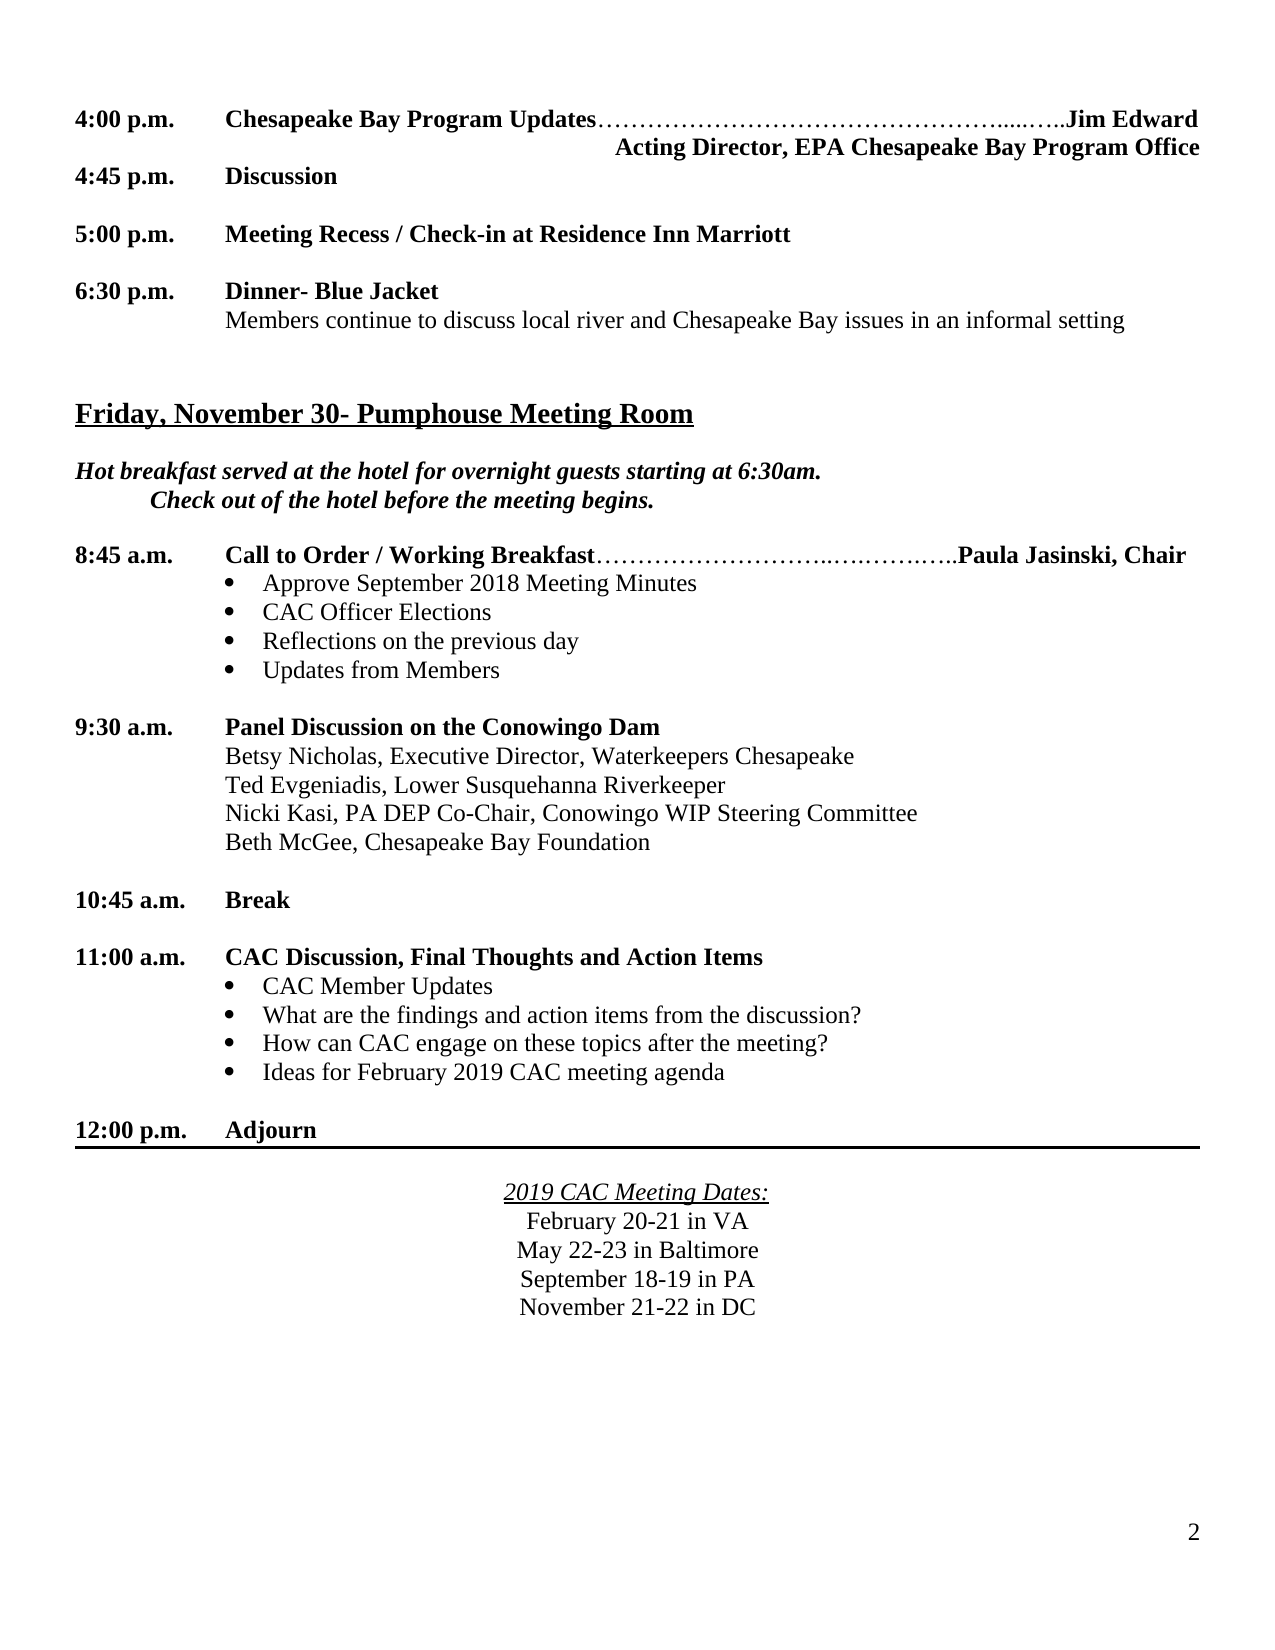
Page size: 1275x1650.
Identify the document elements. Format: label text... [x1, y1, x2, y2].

text May 22-23 in Baltimore [75, 1235, 1200, 1264]
list Ideas for February 2019 CAC meeting agenda [225, 1057, 1200, 1086]
text 5:00 p.m. Meeting Recess / Check-in at Residence Inn Marriott [75, 219, 1200, 247]
text Ted Evgeniadis, Lower Susquehanna Riverkeeper [75, 770, 1200, 798]
text 4:00 p.m. Chesapeake Bay Program Updates………………………………………….....…..Jim Edward [75, 104, 1200, 132]
text September 18-19 in PA [75, 1264, 1200, 1292]
list Updates from Members [225, 655, 1200, 683]
text Friday, November 30- Pumphouse Meeting Room [75, 396, 1200, 429]
text Betsy Nicholas, Executive Director, Waterkeepers Chesapeake [150, 741, 1200, 770]
text February 20-21 in VA [75, 1206, 1200, 1235]
text 11:00 a.m. CAC Discussion, Final Thoughts and Action Items [75, 942, 1200, 971]
text Check out of the hotel before the meeting begins. [75, 485, 1200, 513]
text 2019 CAC Meeting Dates: [75, 1177, 1200, 1206]
text 4:45 p.m. Discussion [75, 161, 1200, 190]
list How can CAC engage on these topics after the meeting? [225, 1028, 1200, 1057]
text 6:30 p.m. Dinner- Blue Jacket [75, 276, 1200, 305]
list Reflections on the previous day [225, 626, 1200, 655]
list CAC Officer Elections [225, 597, 1200, 626]
list Approve September 2018 Meeting Minutes [225, 568, 1200, 597]
list CAC Member Updates [225, 971, 1200, 1000]
text Acting Director, EPA Chesapeake Bay Program Office [75, 132, 1200, 161]
text Members continue to discuss local river and Chesapeake Bay issues in an informal setting [75, 305, 1200, 334]
text November 21-22 in DC [75, 1292, 1200, 1321]
text Hot breakfast served at the hotel for overnight guests starting at 6:30am. [75, 456, 1200, 485]
list What are the findings and action items from the discussion? [225, 1000, 1200, 1028]
text 8:45 a.m. Call to Order / Working Breakfast………………………..….…….…..Paula Jasinski, Chair [75, 540, 1200, 568]
text 12:00 p.m. Adjourn [75, 1115, 1200, 1146]
text 10:45 a.m. Break [75, 885, 1200, 913]
text Beth McGee, Chesapeake Bay Foundation [75, 827, 1200, 856]
text 9:30 a.m. Panel Discussion on the Conowingo Dam [75, 712, 1200, 741]
text Nicki Kasi, PA DEP Co-Chair, Conowingo WIP Steering Committee [75, 798, 1200, 827]
